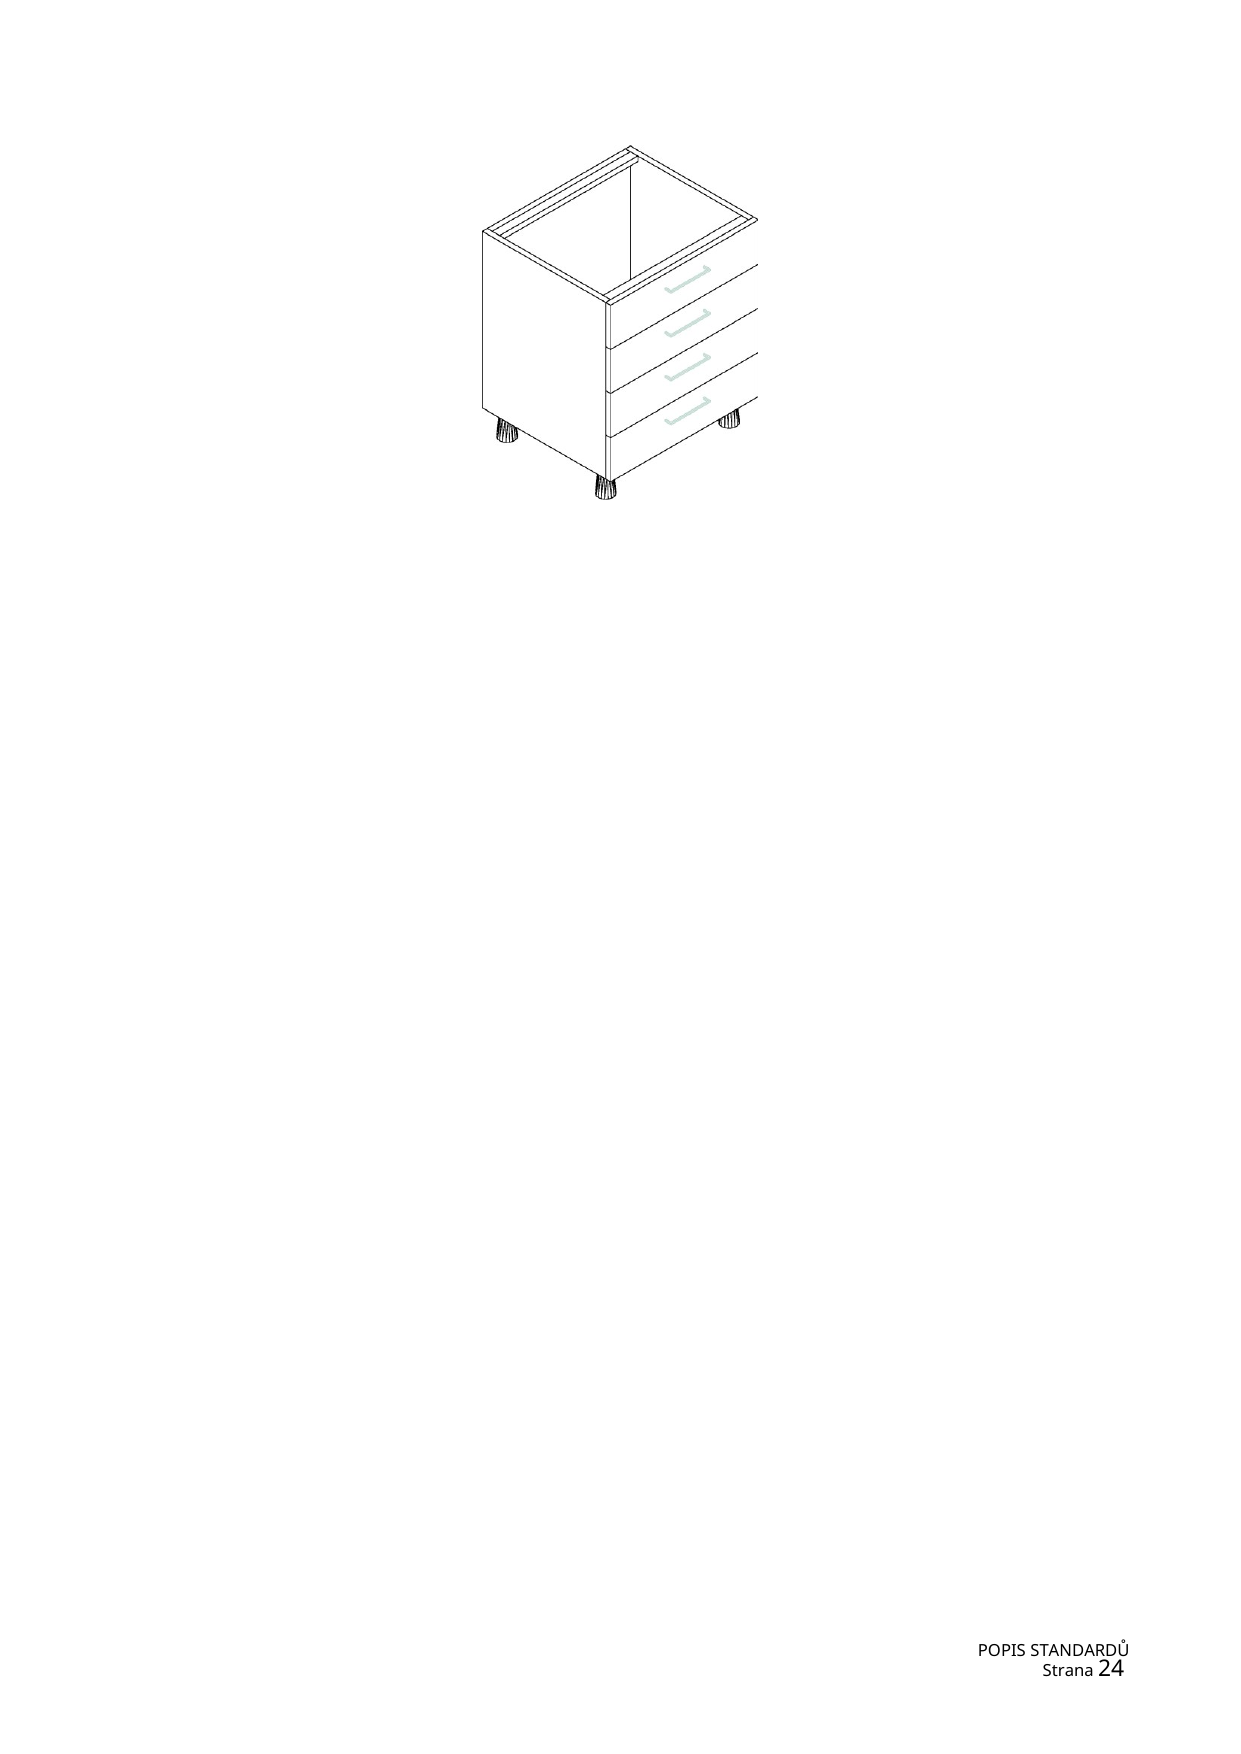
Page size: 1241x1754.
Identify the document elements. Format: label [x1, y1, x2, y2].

picture [482, 145, 758, 500]
